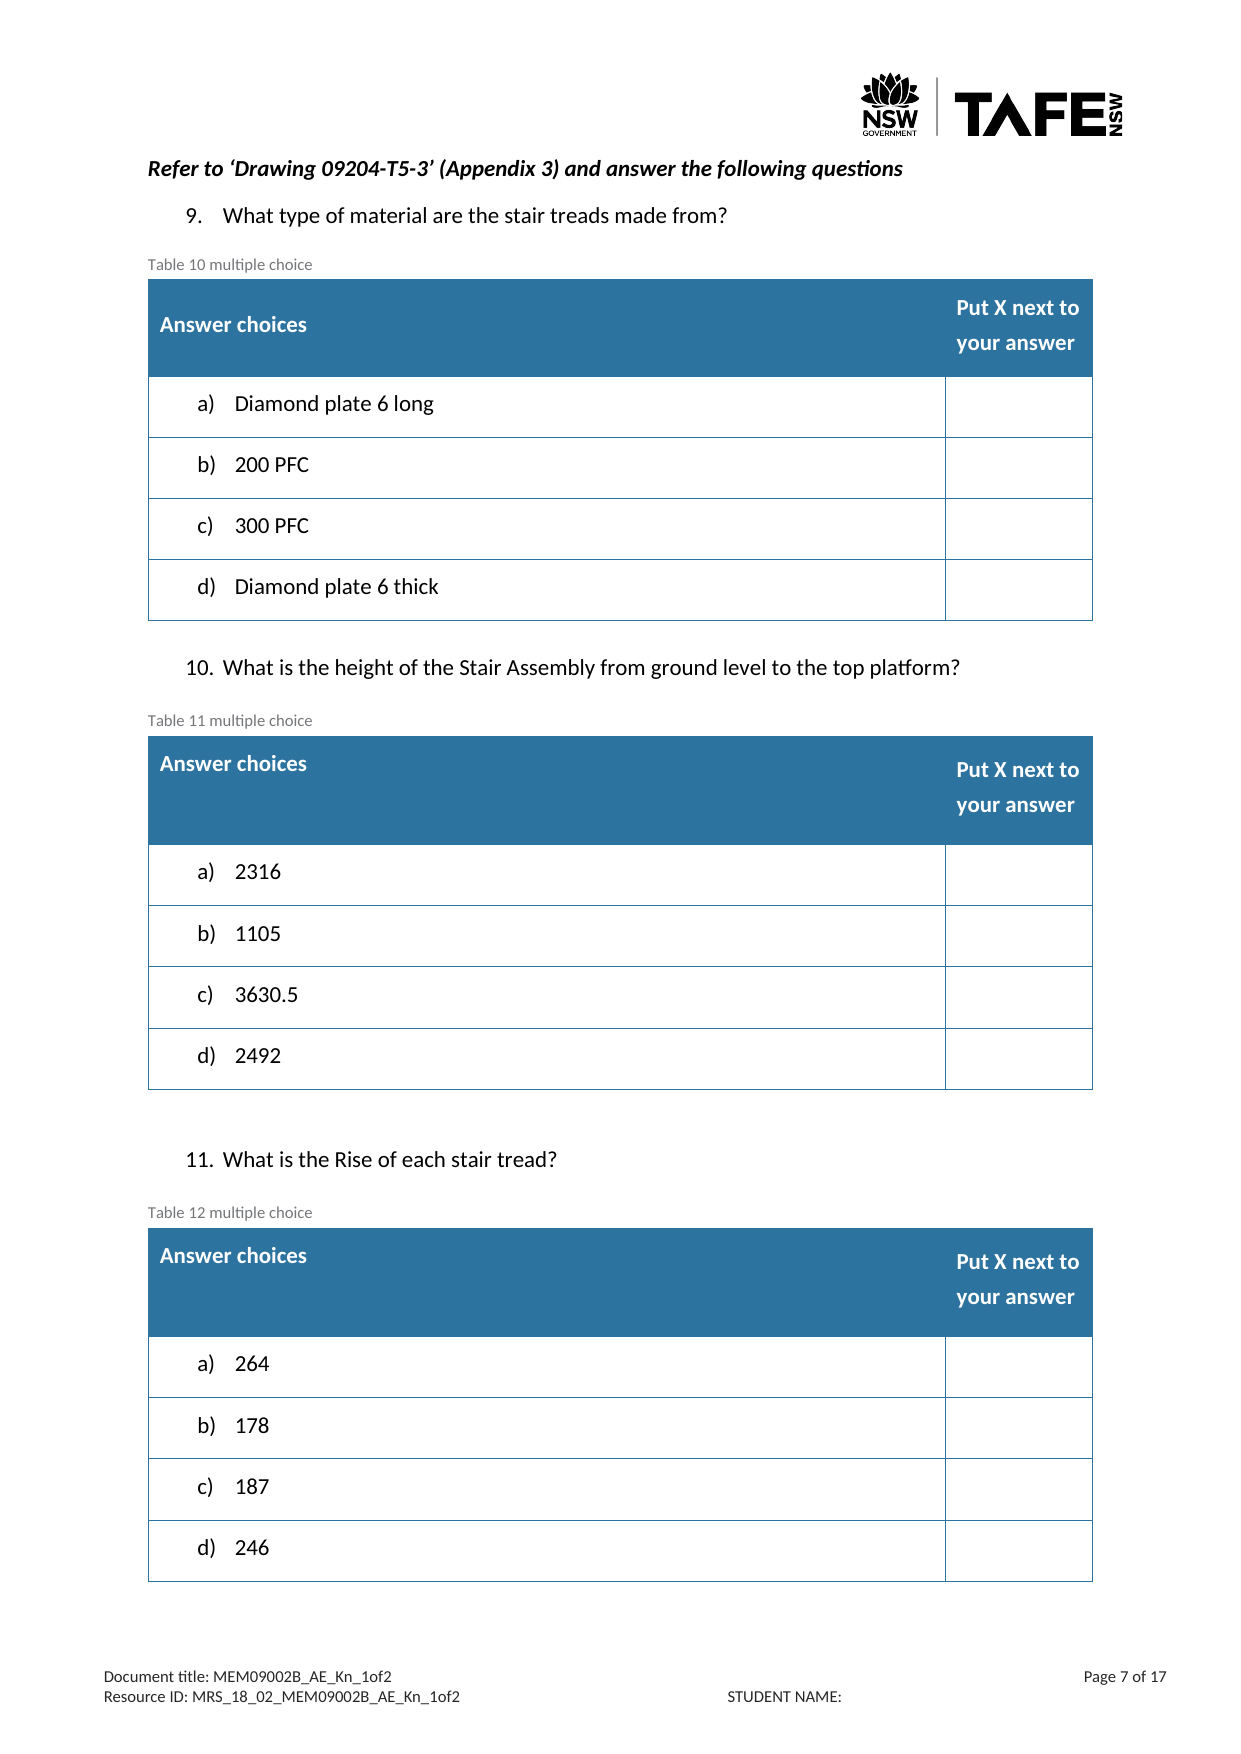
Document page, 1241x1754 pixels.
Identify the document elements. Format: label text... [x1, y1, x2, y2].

table_cell [946, 845, 1092, 905]
table_cell 2316 [149, 845, 945, 905]
table_cell [946, 1459, 1092, 1519]
list What is the height of the Stair Assembly from ground level to the top platform? [185, 653, 1092, 681]
table_cell 1105 [149, 906, 945, 966]
text Table 11 multiple choice [148, 711, 1092, 731]
table_header Answer choices [149, 280, 945, 376]
list What is the Rise of each stair tread? [185, 1145, 1092, 1173]
table_cell 300 PFC [149, 499, 945, 559]
table_cell [946, 1029, 1092, 1088]
table_cell [946, 499, 1092, 559]
table_cell [946, 560, 1092, 620]
table_cell 2492 [149, 1029, 945, 1088]
table_cell Diamond plate 6 thick [149, 560, 945, 620]
table_cell 178 [149, 1398, 945, 1458]
table_cell 187 [149, 1459, 945, 1519]
picture [861, 71, 1123, 137]
table_cell 264 [149, 1337, 945, 1397]
table_header Answer choices [149, 1229, 945, 1336]
text Table 12 multiple choice [148, 1203, 1092, 1223]
text Refer to ‘Drawing 09204-T5-3’ (Appendix 3) and answer the following questions [148, 154, 1092, 182]
table_cell [946, 906, 1092, 966]
table_cell [946, 967, 1092, 1027]
table_header Put X next to your answer [946, 280, 1092, 376]
table_cell Diamond plate 6 long [149, 377, 945, 437]
table_cell [946, 438, 1092, 498]
list What type of material are the stair treads made from? [185, 202, 1092, 229]
table_cell [946, 1521, 1092, 1581]
table_cell 200 PFC [149, 438, 945, 498]
table_cell [946, 1398, 1092, 1458]
text Table 10 multiple choice [148, 254, 1092, 275]
table_header Put X next to your answer [946, 1229, 1092, 1336]
table_cell 246 [149, 1521, 945, 1581]
table_cell 3630.5 [149, 967, 945, 1027]
table_cell [946, 377, 1092, 437]
table_cell [946, 1337, 1092, 1397]
table_header Put X next to your answer [946, 737, 1092, 844]
table_header Answer choices [149, 737, 945, 844]
